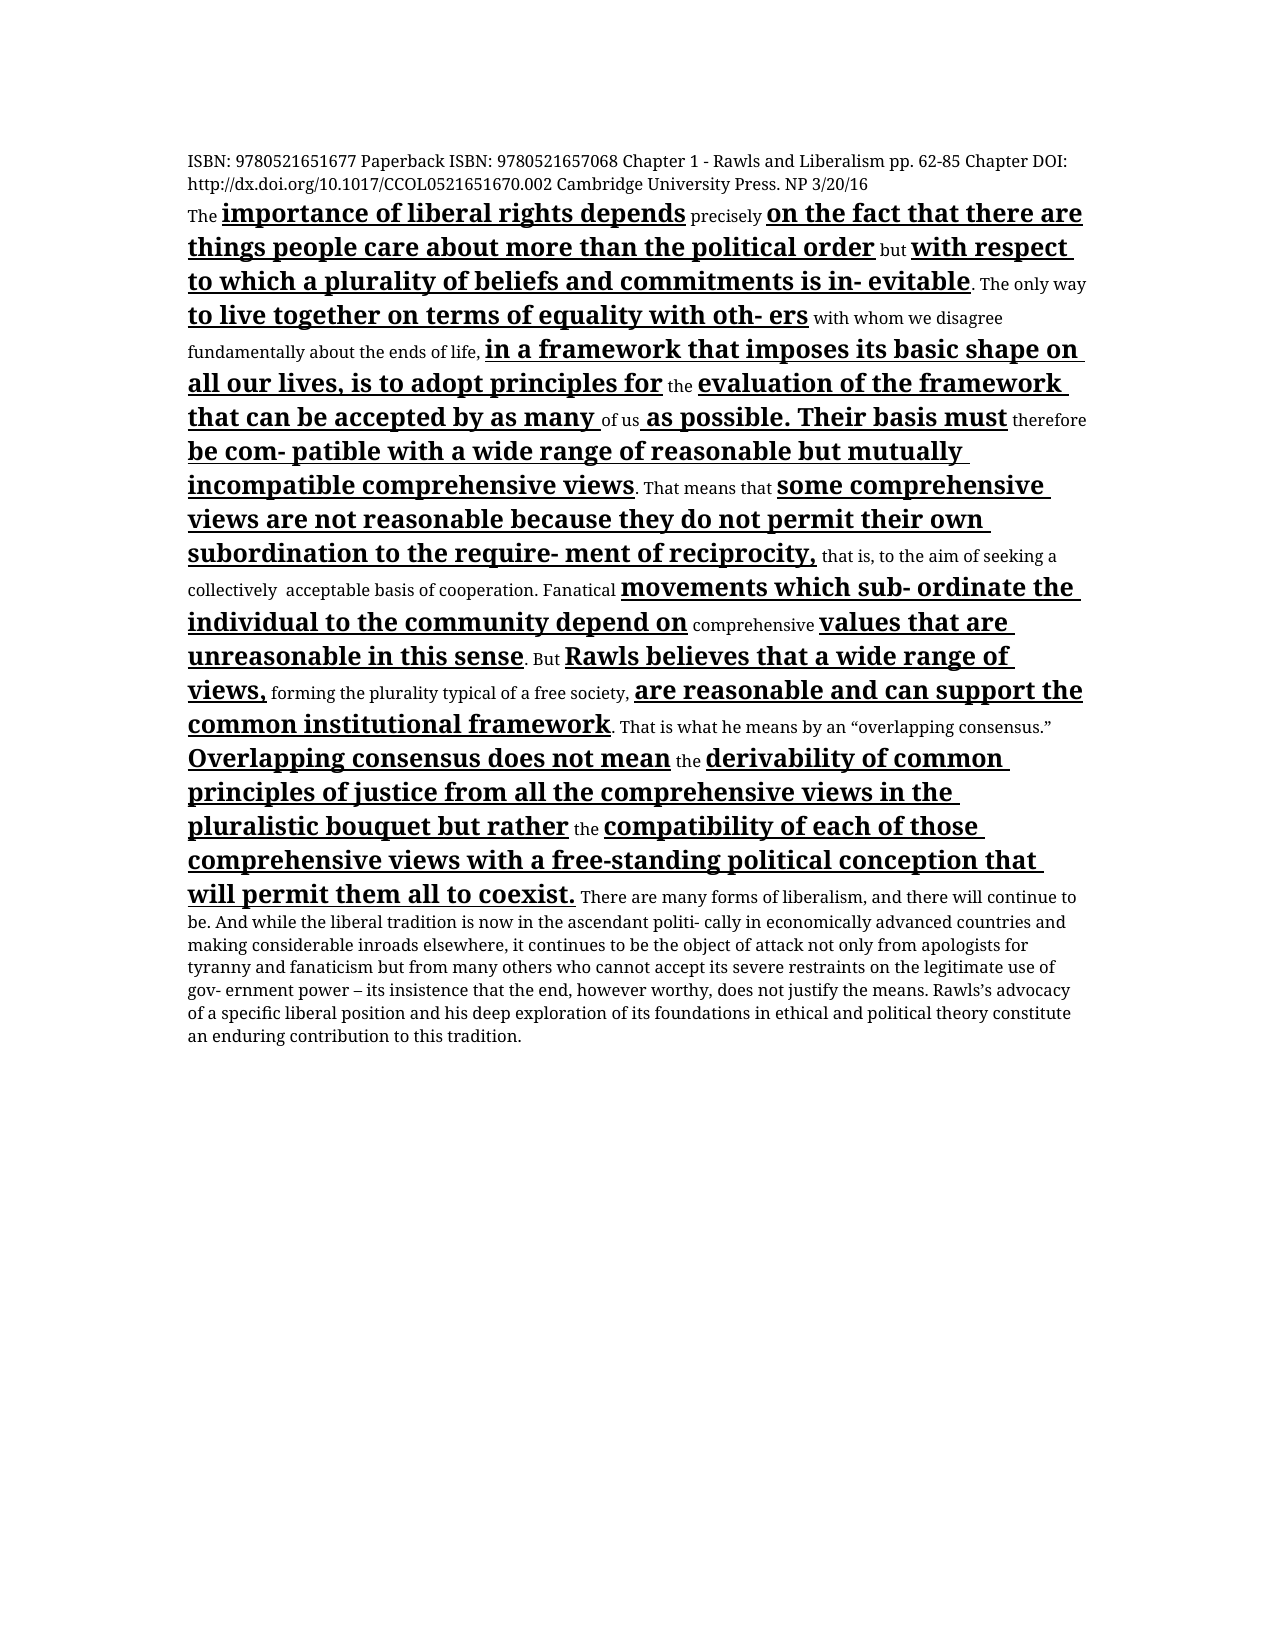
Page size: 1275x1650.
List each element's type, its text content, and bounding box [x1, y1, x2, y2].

text The importance of liberal rights depends precisely on the fact that there are things people care about more than the political order but with respect to which a plurality of beliefs and commitments is in- evitable. The only way to live together on terms of equality with oth- ers with whom we disagree fundamentally about the ends of life, in a framework that imposes its basic shape on all our lives, is to adopt principles for the evaluation of the framework that can be accepted by as many of us as possible. Their basis must therefore be com- patible with a wide range of reasonable but mutually incompatible comprehensive views. That means that some comprehensive views are not reasonable because they do not permit their own subordination to the require- ment of reciprocity, that is, to the aim of seeking a collectively acceptable basis of cooperation. Fanatical movements which sub- ordinate the individual to the community depend on comprehensive values that are unreasonable in this sense. But Rawls believes that a wide range of views, forming the plurality typical of a free society, are reasonable and can support the common institutional framework. That is what he means by an “overlapping consensus.” Overlapping consensus does not mean the derivability of common principles of justice from all the comprehensive views in the pluralistic bouquet but rather the compatibility of each of those comprehensive views with a free-standing political conception that will permit them all to coexist. There are many forms of liberalism, and there will continue to be. And while the liberal tradition is now in the ascendant politi- cally in economically advanced countries and making considerable inroads elsewhere, it continues to be the object of attack not only from apologists for tyranny and fanaticism but from many others who cannot accept its severe restraints on the legitimate use of gov- ernment power – its insistence that the end, however worthy, does not justify the means. Rawls’s advocacy of a specific liberal position and his deep exploration of its foundations in ethical and political theory constitute an enduring contribution to this tradition. [187, 195, 1087, 1047]
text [187, 150, 1087, 195]
